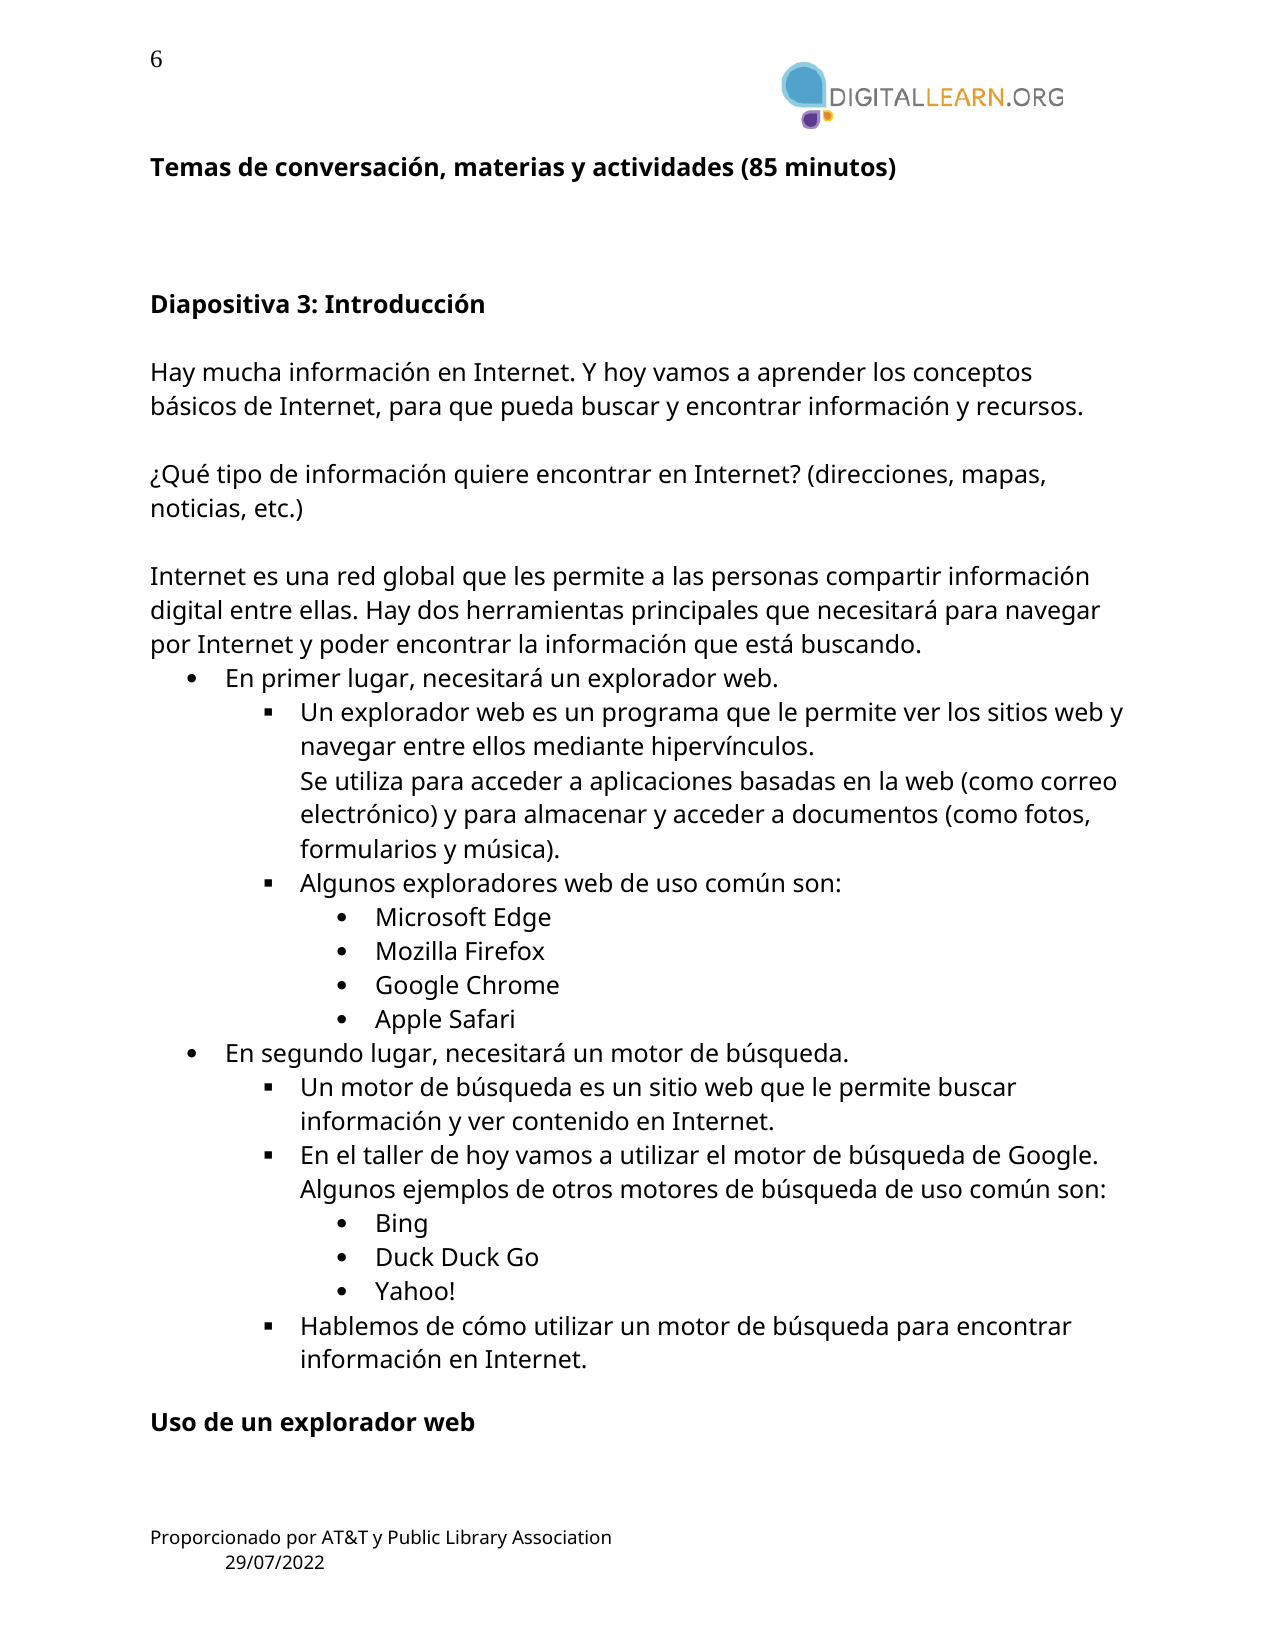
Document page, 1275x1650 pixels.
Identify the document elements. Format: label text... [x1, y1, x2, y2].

picture [781, 62, 1063, 129]
text Uso de un explorador web [150, 1405, 1125, 1439]
text Diapositiva 3: Introducción [150, 286, 1125, 320]
list Mozilla Firefox [337, 933, 1125, 967]
list En el taller de hoy vamos a utilizar el motor de búsqueda de Google. Algunos ejemplos de otros motores de búsqueda de uso común son: [262, 1138, 1125, 1206]
list Microsoft Edge [337, 899, 1125, 933]
list Hablemos de cómo utilizar un motor de búsqueda para encontrar información en Internet. [262, 1308, 1125, 1405]
list Duck Duck Go [337, 1240, 1125, 1274]
list Yahoo! [337, 1274, 1125, 1308]
text Hay mucha información en Internet. Y hoy vamos a aprender los conceptos básicos de Internet, para que pueda buscar y encontrar información y recursos. ¿Qué tipo de información quiere encontrar en Internet? (direcciones, mapas, noticias, etc.) [150, 354, 1125, 525]
text Temas de conversación, materias y actividades (85 minutos) [150, 150, 1125, 184]
list En segundo lugar, necesitará un motor de búsqueda. [187, 1036, 1125, 1070]
list Google Chrome [337, 967, 1125, 1002]
list En primer lugar, necesitará un explorador web. [187, 661, 1125, 695]
list Un motor de búsqueda es un sitio web que le permite buscar información y ver contenido en Internet. [262, 1070, 1125, 1138]
list Un explorador web es un programa que le permite ver los sitios web y navegar entre ellos mediante hipervínculos. Se utiliza para acceder a aplicaciones basadas en la web (como correo electrónico) y para almacenar y acceder a documentos (como fotos, formularios y música). [262, 695, 1125, 865]
list Internet es una red global que les permite a las personas compartir información digital entre ellas. Hay dos herramientas principales que necesitará para navegar por Internet y poder encontrar la información que está buscando. [150, 525, 1125, 661]
list Algunos exploradores web de uso común son: [262, 865, 1125, 899]
list Apple Safari [337, 1002, 1125, 1036]
list Bing [337, 1206, 1125, 1240]
